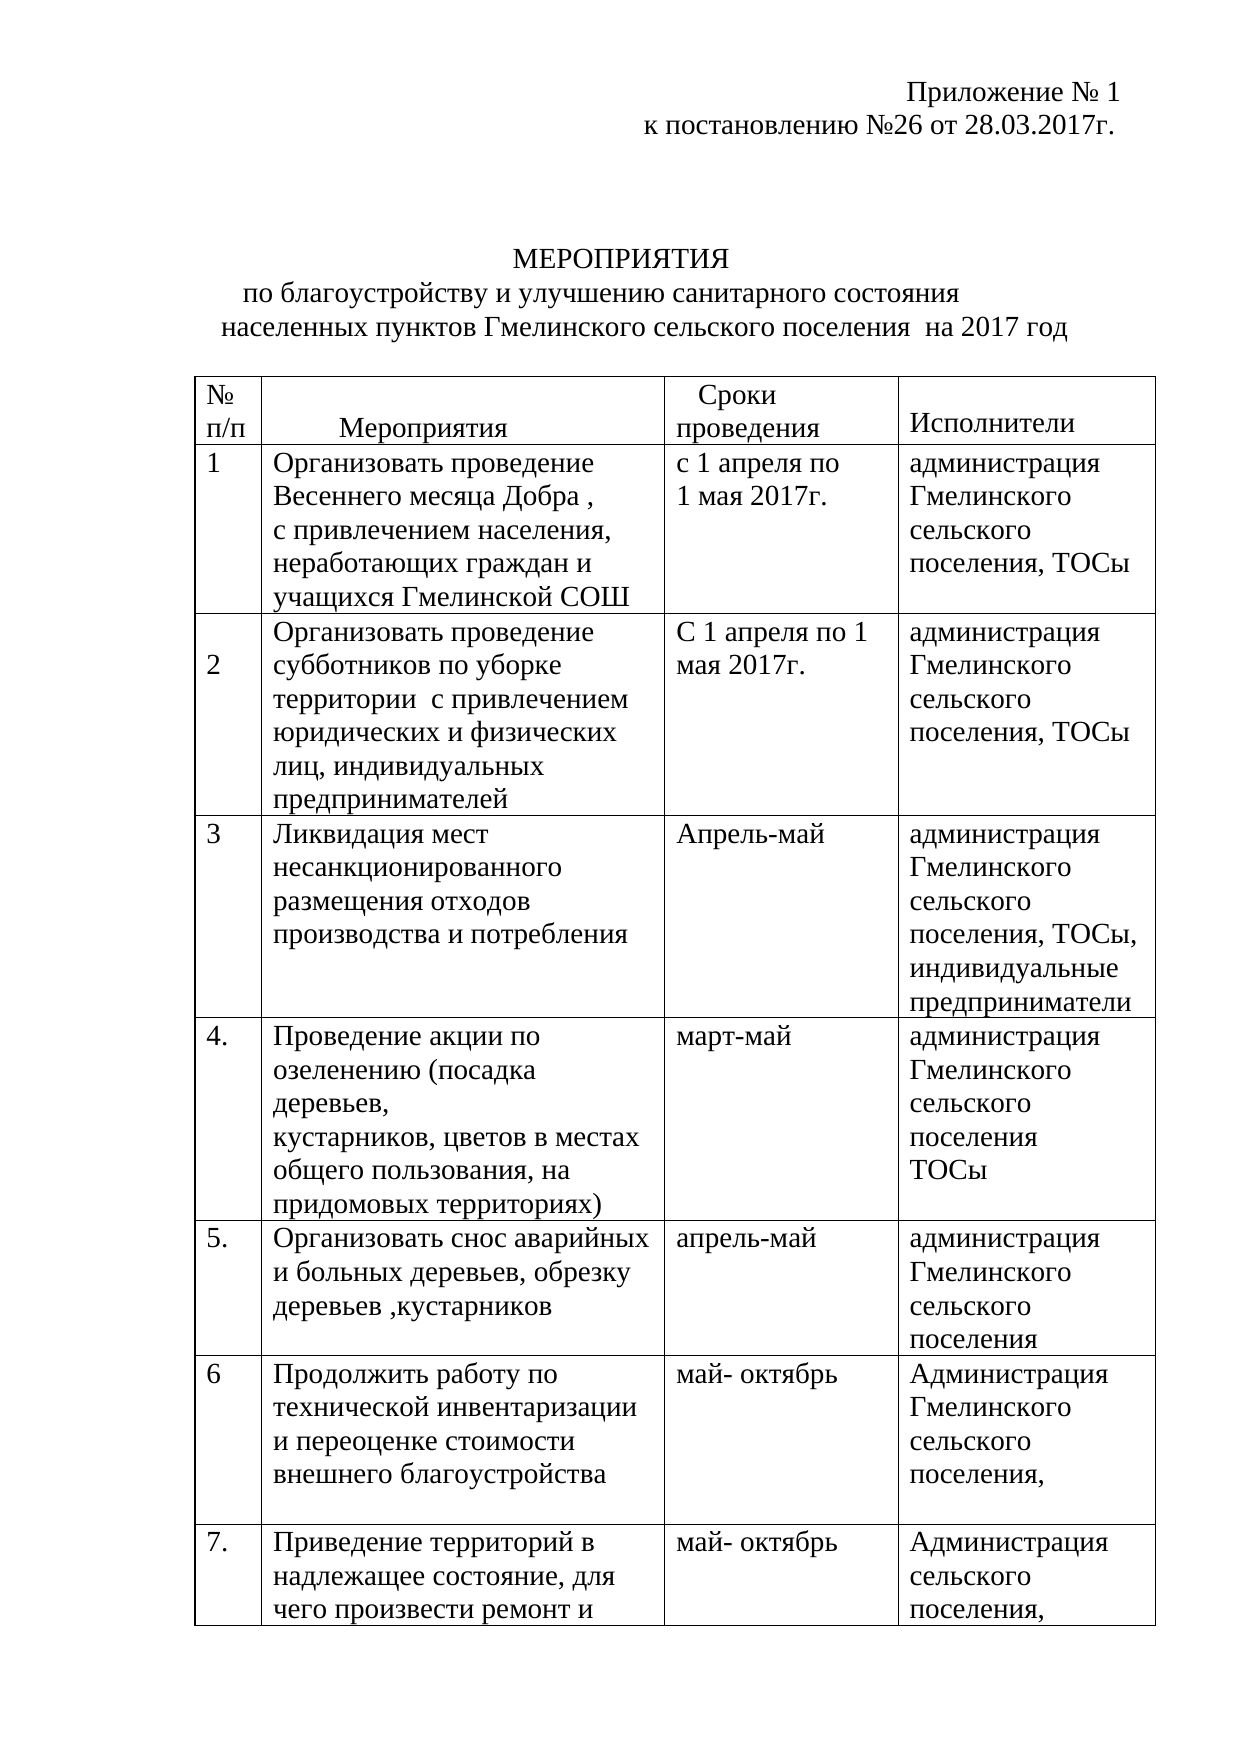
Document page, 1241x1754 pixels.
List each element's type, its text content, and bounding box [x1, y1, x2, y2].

table_cell 6 [196, 1356, 261, 1523]
text к постановлению №26 от 28.03.2017г. [206, 107, 1144, 141]
table_header Сроки проведения [665, 377, 898, 444]
table_cell администрация Гмелинского сельского поселения, ТОСы, индивидуальные предприниматели [899, 816, 1155, 1017]
table_cell май- октябрь [665, 1356, 898, 1523]
table_header Исполнители [899, 377, 1155, 444]
table_cell администрация Гмелинского сельского поселения, ТОСы [899, 614, 1155, 815]
table_cell администрация Гмелинского сельского поселения ТОСы [899, 1018, 1155, 1219]
table_cell Ликвидация мест несанкционированного размещения отходов производства и потребления [262, 816, 664, 1017]
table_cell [899, 1525, 1155, 1625]
table_cell 7. [196, 1525, 261, 1625]
table_cell май- октябрь [665, 1525, 898, 1625]
table_cell Апрель-май [665, 816, 898, 1017]
table_cell 3 [196, 816, 261, 1017]
table_cell администрация Гмелинского сельского поселения, ТОСы [899, 445, 1155, 613]
table_cell Проведение акции по озеленению (посадка деревьев, кустарников, цветов в местах общего пользования, на придомовых территориях) [262, 1018, 664, 1219]
table_cell март-май [665, 1018, 898, 1219]
text населенных пунктов Гмелинского сельского поселения на 2017 год [187, 309, 1144, 342]
table_cell Продолжить работу по технической инвентаризации и переоценке стоимости внешнего благоустройства [262, 1356, 664, 1523]
table_cell Организовать снос аварийных и больных деревьев, обрезку деревьев ,кустарников [262, 1221, 664, 1355]
table_cell Администрация Гмелинского сельского поселения, [899, 1356, 1155, 1523]
table_cell 1 [196, 445, 261, 613]
table_cell администрация Гмелинского сельского поселения [899, 1221, 1155, 1355]
table_cell 5. [196, 1221, 261, 1355]
table_cell Организовать проведение Весеннего месяца Добра , с привлечением населения, неработающих граждан и учащихся Гмелинской СОШ [262, 445, 664, 613]
table_cell 2 [196, 614, 261, 815]
table_header Мероприятия [262, 377, 664, 444]
text МЕРОПРИЯТИЯ [206, 242, 1144, 275]
table_cell С 1 апреля по 1 мая 2017г. [665, 614, 898, 815]
text Приложение № 1 [206, 74, 1144, 107]
table_cell апрель-май [665, 1221, 898, 1355]
table_cell 4. [196, 1018, 261, 1219]
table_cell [262, 1525, 664, 1625]
table_header № п/п [196, 377, 261, 444]
table_cell Организовать проведение субботников по уборке территории с привлечением юридических и физических лиц, индивидуальных предпринимателей [262, 614, 664, 815]
table_cell с 1 апреля по 1 мая 2017г. [665, 445, 898, 613]
text по благоустройству и улучшению санитарного состояния [206, 275, 1144, 309]
